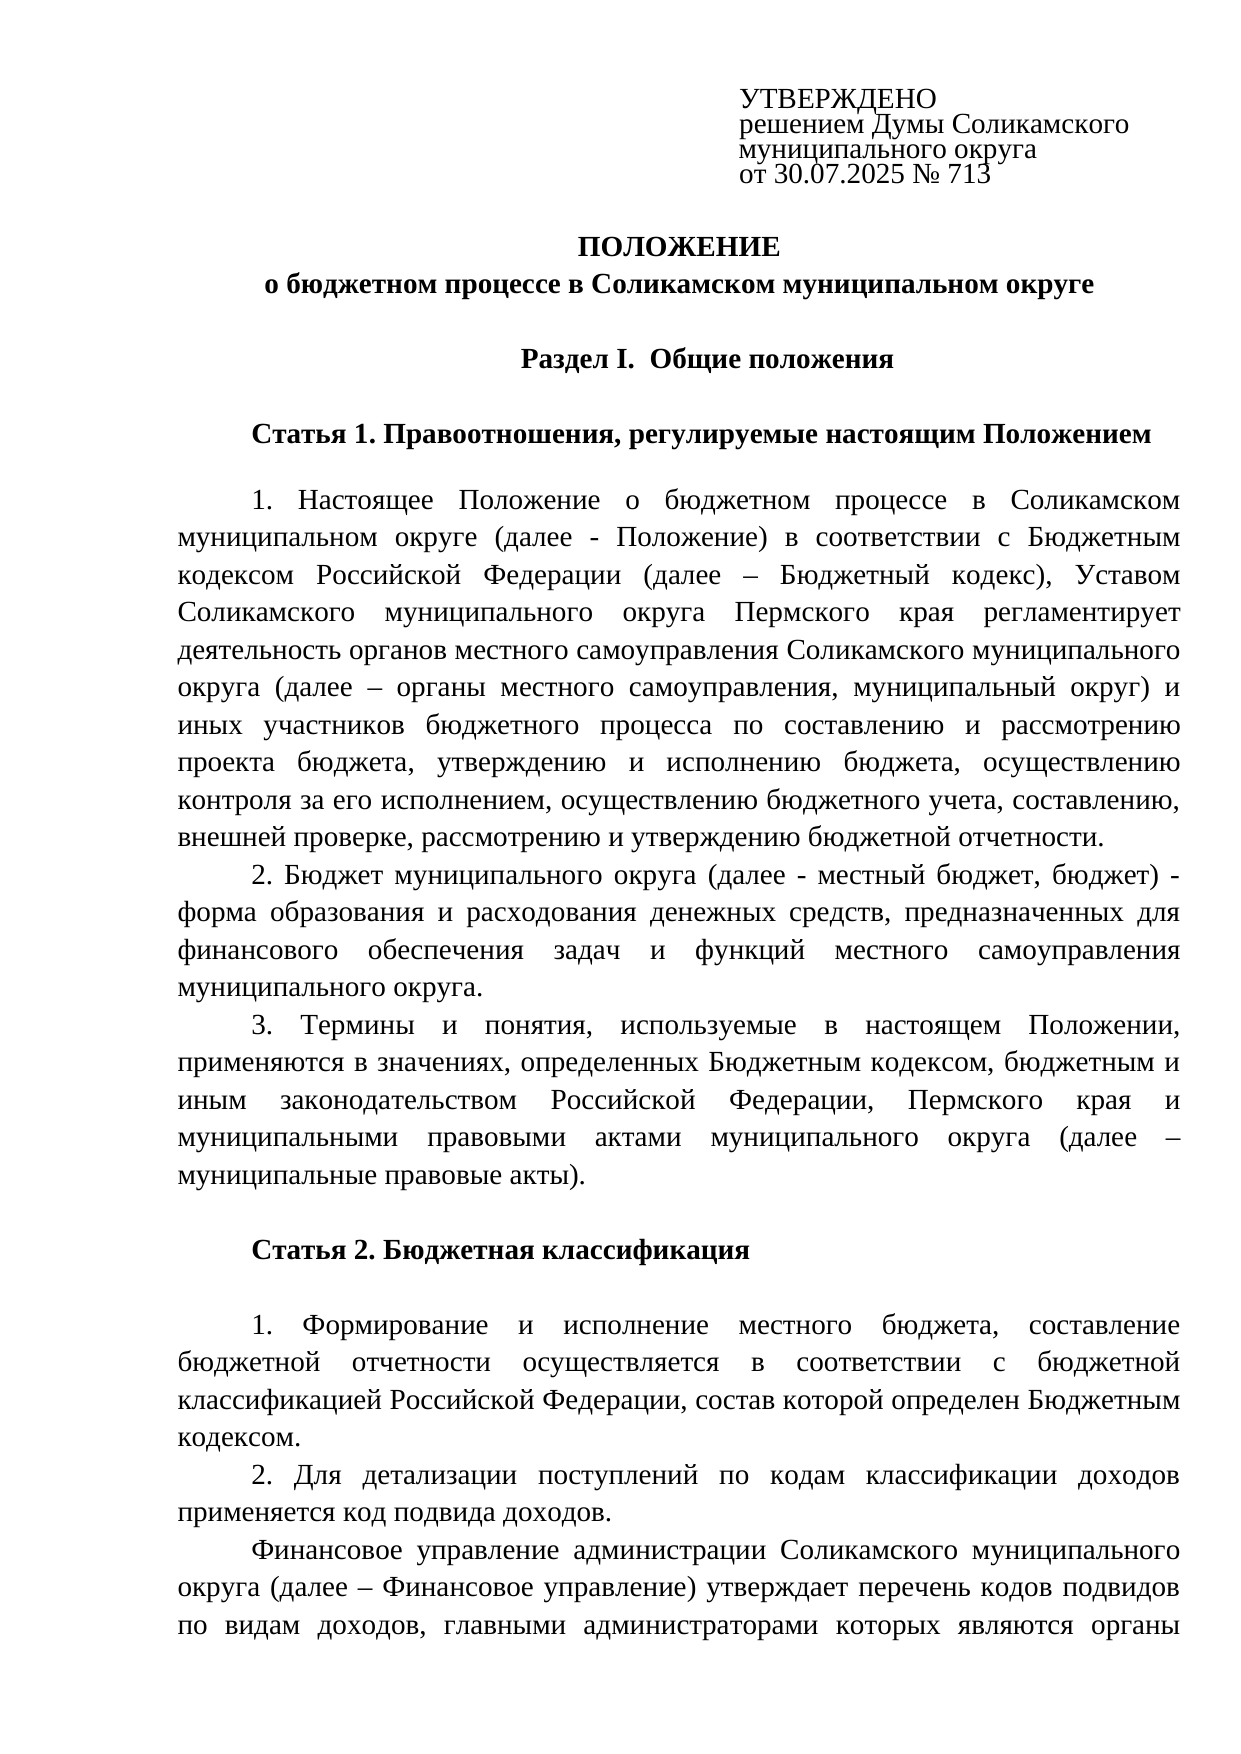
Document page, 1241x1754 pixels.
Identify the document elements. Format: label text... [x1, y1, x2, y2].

text решением Думы Соликамского муниципального округа [738, 114, 1181, 164]
text УТВЕРЖДЕНО [738, 89, 864, 114]
title Статья 2. Бюджетная классификация [177, 1229, 1181, 1267]
text 1. Настоящее Положение о бюджетном процессе в Соликамском муниципальном округе (далее - Положение) в соответствии с Бюджетным кодексом Российской Федерации (далее – Бюджетный кодекс), Уставом Соликамского муниципального округа Пермского края регламентирует деятельность органов местного самоуправления Соликамского муниципального округа (далее – органы местного самоуправления, муниципальный округ) и иных участников бюджетного процесса по составлению и рассмотрению проекта бюджета, утверждению и исполнению бюджета, осуществлению контроля за его исполнением, осуществлению бюджетного учета, составлению, внешней проверке, рассмотрению и утверждению бюджетной отчетности. [177, 479, 1181, 854]
text 1. Формирование и исполнение местного бюджета, составление бюджетной отчетности осуществляется в соответствии с бюджетной классификацией Российской Федерации, состав которой определен Бюджетным кодексом. [177, 1304, 1181, 1454]
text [177, 1529, 1181, 1642]
text от 30.07.2025 № 713 [738, 164, 1181, 189]
text УТВЕРЖДЕНО [874, 89, 1181, 114]
text ПОЛОЖЕНИЕ [177, 226, 1181, 264]
text 2. Для детализации поступлений по кодам классификации доходов применяется код подвида доходов. [177, 1454, 1181, 1529]
text Статья 1. Правоотношения, регулируемые настоящим Положением [177, 414, 1181, 451]
text 2. Бюджет муниципального округа (далее - местный бюджет, бюджет) - форма образования и расходования денежных средств, предназначенных для финансового обеспечения задач и функций местного самоуправления муниципального округа. [177, 854, 1181, 1004]
text Раздел I. Общие положения [233, 339, 1181, 376]
text 3. Термины и понятия, используемые в настоящем Положении, применяются в значениях, определенных Бюджетным кодексом, бюджетным и иным законодательством Российской Федерации, Пермского края и муниципальными правовыми актами муниципального округа (далее – муниципальные правовые акты). [177, 1004, 1181, 1192]
text о бюджетном процессе в Соликамском муниципальном округе [177, 264, 1181, 301]
